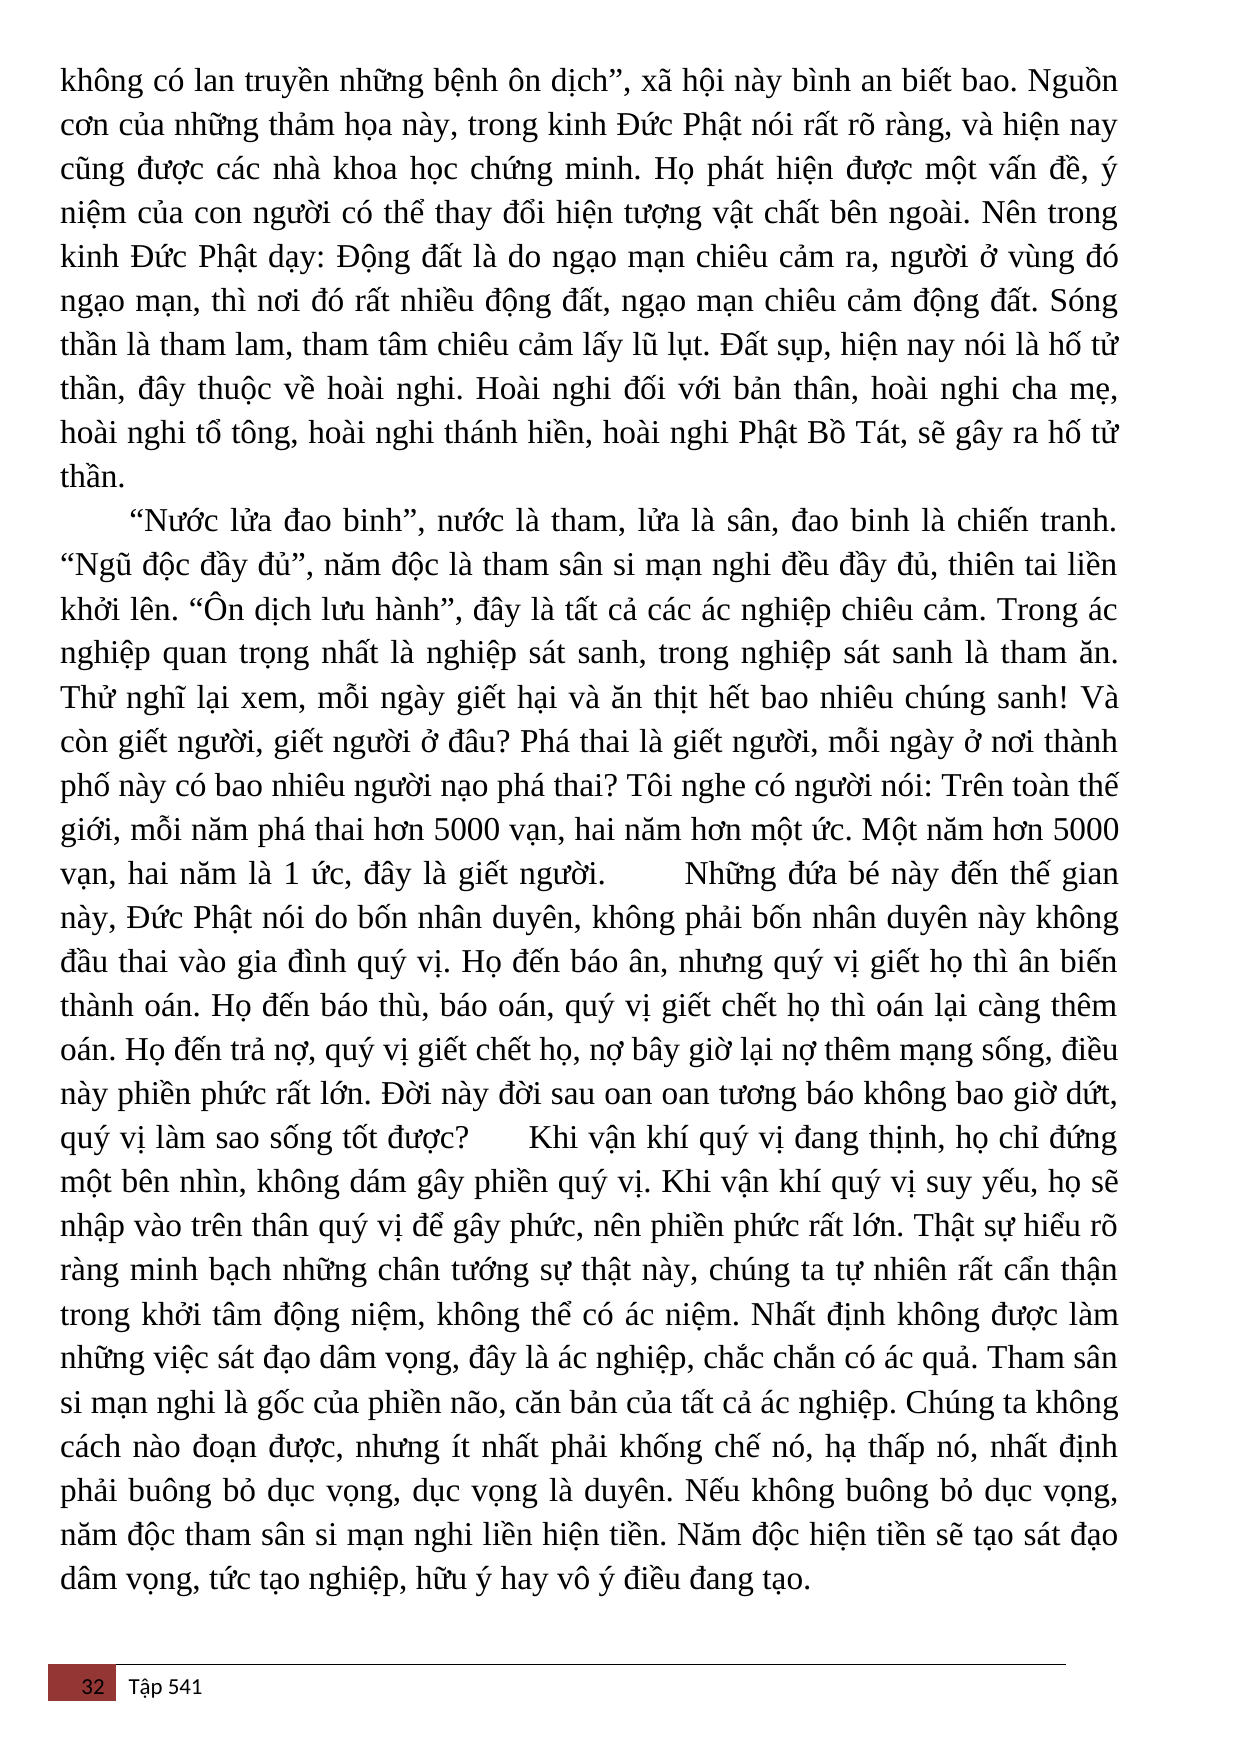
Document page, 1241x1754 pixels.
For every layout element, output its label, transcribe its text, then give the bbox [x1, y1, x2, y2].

text “Nước lửa đao binh”, nước là tham, lửa là sân, đao binh là chiến tranh. “Ngũ độc đầy đủ”, năm độc là tham sân si mạn nghi đều đầy đủ, thiên tai liền khởi lên. “Ôn dịch lưu hành”, đây là tất cả các ác nghiệp chiêu cảm. Trong ác nghiệp quan trọng nhất là nghiệp sát sanh, trong nghiệp sát sanh là tham ăn. Thử nghĩ lại xem, mỗi ngày giết hại và ăn thịt hết bao nhiêu chúng sanh! Và còn giết người, giết người ở đâu? Phá thai là giết người, mỗi ngày ở nơi thành phố này có bao nhiêu người nạo phá thai? Tôi nghe có người nói: Trên toàn thế giới, mỗi năm phá thai hơn 5000 vạn, hai năm hơn một ức. Một năm hơn 5000 vạn, hai năm là 1 ức, đây là giết người. Những đứa bé này đến thế gian này, Đức Phật nói do bốn nhân duyên, không phải bốn nhân duyên này không đầu thai vào gia đình quý vị. Họ đến báo ân, nhưng quý vị giết họ thì ân biến thành oán. Họ đến báo thù, báo oán, quý vị giết chết họ thì oán lại càng thêm oán. Họ đến trả nợ, quý vị giết chết họ, nợ bây giờ lại nợ thêm mạng sống, điều này phiền phức rất lớn. Đời này đời sau oan oan tương báo không bao giờ dứt, quý vị làm sao sống tốt được? Khi vận khí quý vị đang thịnh, họ chỉ đứng một bên nhìn, không dám gây phiền quý vị. Khi vận khí quý vị suy yếu, họ sẽ nhập vào trên thân quý vị để gây phức, nên phiền phức rất lớn. Thật sự hiểu rõ ràng minh bạch những chân tướng sự thật này, chúng ta tự nhiên rất cẩn thận trong khởi tâm động niệm, không thể có ác niệm. Nhất định không được làm những việc sát đạo dâm vọng, đây là ác nghiệp, chắc chắn có ác quả. Tham sân si mạn nghi là gốc của phiền não, căn bản của tất cả ác nghiệp. Chúng ta không cách nào đoạn được, nhưng ít nhất phải khống chế nó, hạ thấp nó, nhất định phải buông bỏ dục vọng, dục vọng là duyên. Nếu không buông bỏ dục vọng, năm độc tham sân si mạn nghi liền hiện tiền. Năm độc hiện tiền sẽ tạo sát đạo dâm vọng, tức tạo nghiệp, hữu ý hay vô ý điều đang tạo. [60, 501, 1120, 1596]
